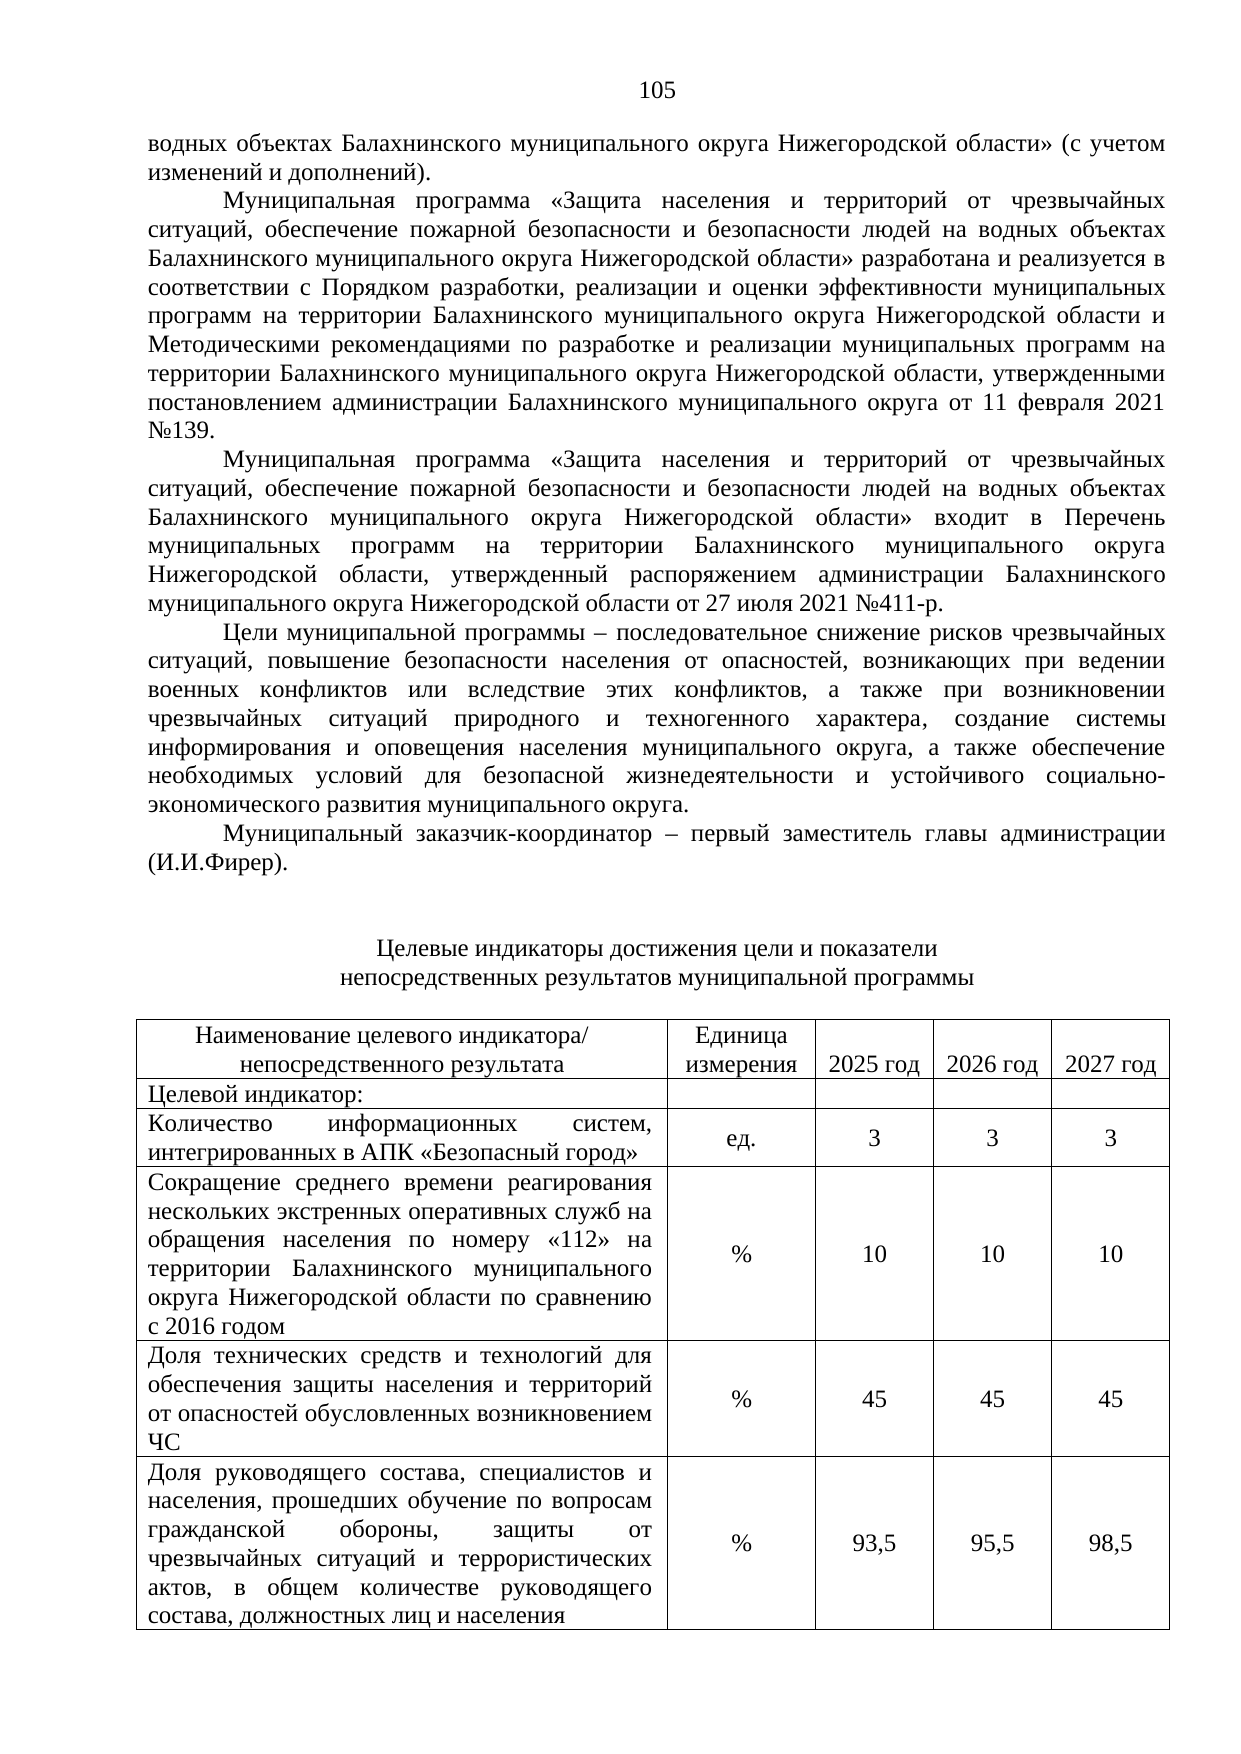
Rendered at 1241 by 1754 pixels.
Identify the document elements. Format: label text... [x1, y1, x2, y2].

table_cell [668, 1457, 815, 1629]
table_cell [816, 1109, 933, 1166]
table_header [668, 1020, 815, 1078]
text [148, 128, 1166, 185]
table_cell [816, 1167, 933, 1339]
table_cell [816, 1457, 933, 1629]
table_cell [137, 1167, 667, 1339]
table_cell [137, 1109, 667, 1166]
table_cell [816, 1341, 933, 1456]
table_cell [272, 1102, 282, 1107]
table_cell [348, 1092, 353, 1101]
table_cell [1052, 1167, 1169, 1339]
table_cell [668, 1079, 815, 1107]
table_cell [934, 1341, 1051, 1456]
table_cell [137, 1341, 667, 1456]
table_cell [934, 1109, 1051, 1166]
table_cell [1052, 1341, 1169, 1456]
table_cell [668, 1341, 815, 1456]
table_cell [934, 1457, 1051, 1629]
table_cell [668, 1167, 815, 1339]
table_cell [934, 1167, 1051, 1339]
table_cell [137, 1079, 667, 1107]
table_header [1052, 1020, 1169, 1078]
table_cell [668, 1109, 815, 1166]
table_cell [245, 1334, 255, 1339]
text Муниципальная программа «Защита населения и территорий от чрезвычайных ситуаций, обеспечение пожарной безопасности и безопасности людей на водных объектах Балахнинского муниципального округа Нижегородской области» входит в Перечень муниципальных программ на территории Балахнинского муниципального округа Нижегородской области, утвержденный распоряжением администрации Балахнинского муниципального округа Нижегородской области от 27 июля 2021 №411-р. [148, 444, 1166, 617]
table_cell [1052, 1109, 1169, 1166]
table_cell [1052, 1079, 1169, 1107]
text Муниципальный заказчик-координатор – первый заместитель главы администрации (И.И.Фирер). [148, 818, 1166, 875]
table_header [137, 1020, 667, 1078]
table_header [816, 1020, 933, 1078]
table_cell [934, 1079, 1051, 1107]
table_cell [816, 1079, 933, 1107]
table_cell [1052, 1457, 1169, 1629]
text Муниципальная программа «Защита населения и территорий от чрезвычайных ситуаций, обеспечение пожарной безопасности и безопасности людей на водных объектах Балахнинского муниципального округа Нижегородской области» разработана и реализуется в соответствии с Порядком разработки, реализации и оценки эффективности муниципальных программ на территории Балахнинского муниципального округа Нижегородской области и Методическими рекомендациями по разработке и реализации муниципальных программ на территории Балахнинского муниципального округа Нижегородской области, утвержденными постановлением администрации Балахнинского муниципального округа от 11 февраля 2021 №139. [148, 185, 1166, 444]
text непосредственных результатов муниципальной программы [148, 962, 1166, 990]
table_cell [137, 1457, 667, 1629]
text Цели муниципальной программы – последовательное снижение рисков чрезвычайных ситуаций, повышение безопасности населения от опасностей, возникающих при ведении военных конфликтов или вследствие этих конфликтов, а также при возникновении чрезвычайных ситуаций природного и техногенного характера, создание системы информирования и оповещения населения муниципального округа, а также обеспечение необходимых условий для безопасной жизнедеятельности и устойчивого социально-экономического развития муниципального округа. [148, 617, 1166, 818]
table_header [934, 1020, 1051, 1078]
text Целевые индикаторы достижения цели и показатели [148, 933, 1166, 962]
